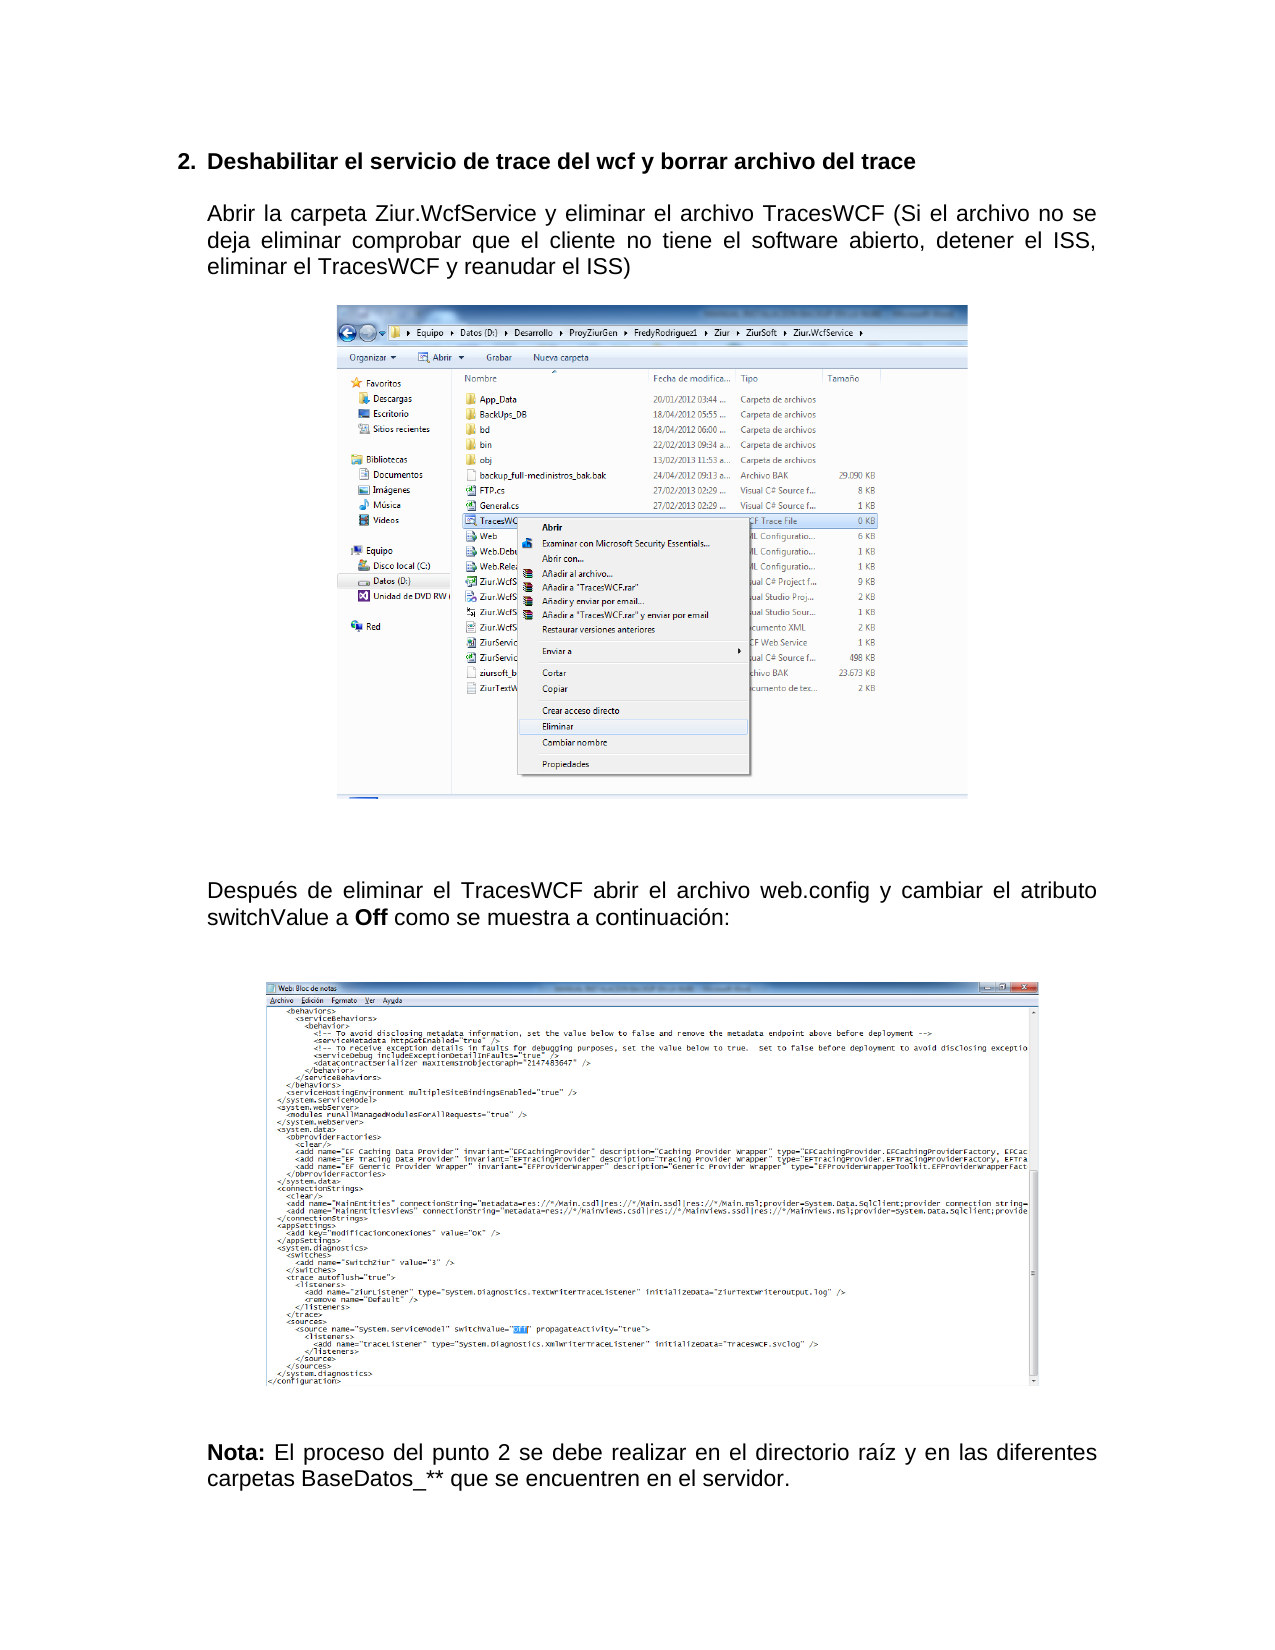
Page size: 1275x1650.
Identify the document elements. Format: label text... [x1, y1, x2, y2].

list Deshabilitar el servicio de trace del wcf y borrar archivo del trace [177, 148, 1098, 174]
list Abrir la carpeta Ziur.WcfService y eliminar el archivo TracesWCF (Si el archivo no se deja eliminar comprobar que el cliente no tiene el software abierto, detener el ISS, eliminar el TracesWCF y reanudar el ISS) [207, 200, 1098, 279]
list Después de eliminar el TracesWCF abrir el archivo web.config y cambiar el atributo switchValue a Off como se muestra a continuación: [207, 877, 1098, 930]
list Nota: El proceso del punto 2 se debe realizar en el directorio raíz y en las diferentes carpetas BaseDatos_** que se encuentren en el servidor. [207, 1438, 1098, 1491]
picture [336, 305, 968, 799]
picture [266, 982, 1039, 1386]
